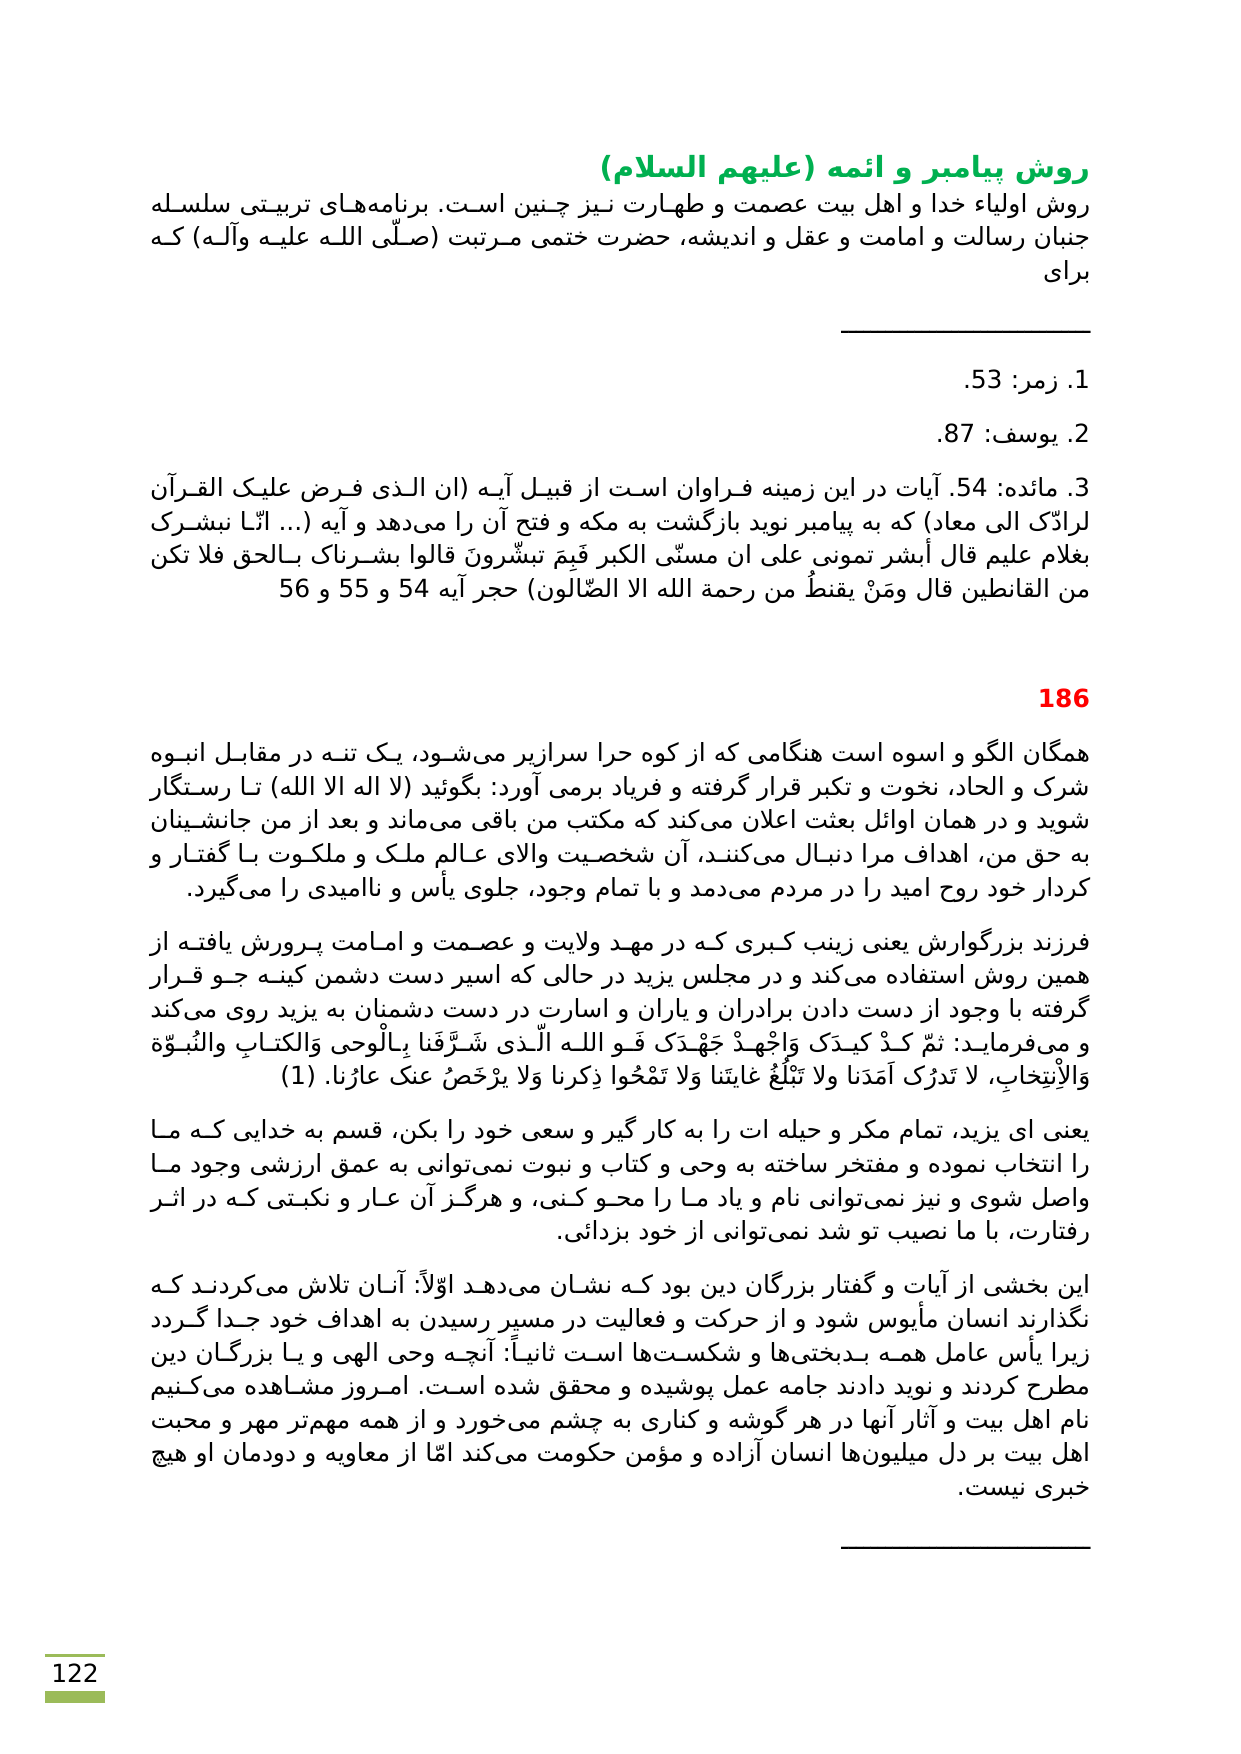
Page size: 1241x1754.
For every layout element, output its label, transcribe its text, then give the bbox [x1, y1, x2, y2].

text ــــــــــــــــــــــــــــــــــ [150, 310, 1090, 339]
text یعنی ای یزید، تمام مکر و حیله ات را به کار گیر و سعی خود را بکن، قسم به خدایی که ما را انتخاب نموده و مفتخر ساخته به وحی و کتاب و نبوت نمی‌توانی به عمق ارزشی وجود ما واصل شوی و نیز نمی‌توانی نام و یاد ما را محو کنی، و هرگز آن عار و نکبتی که در اثر رفتارت، با ما نصیب تو شد نمی‌توانی از خود بزدائی. [150, 1116, 1090, 1246]
text همگان الگو و اسوه است هنگامی که از کوه حرا سرازیر می‌شود، یک تنه در مقابل انبوه شرک و الحاد، نخوت و تکبر قرار گرفته و فریاد برمی آورد: بگوئید (لا اله الا الله) تا رستگار شوید و در همان اوائل بعثت اعلان می‌کند که مکتب من باقی می‌ماند و بعد از من جانشینان به حق من، اهداف مرا دنبال می‌کنند، آن شخصیت والای عالم ملک و ملکوت با گفتار و کردار خود روح امید را در مردم می‌دمد و با تمام وجود، جلوی یأس و ناامیدی را می‌گیرد. [150, 739, 1090, 902]
text 2. یوسف: 87. [150, 419, 1090, 448]
text 186 [150, 684, 1090, 713]
subtitle روش پیامبر و ائمه (علیهم السلام) [150, 150, 1090, 184]
text این بخشی از آیات و گفتار بزرگان دین بود که نشان می‌دهد اوّلاً: آنان تلاش می‌کردند که نگذارند انسان مأیوس شود و از حرکت و فعالیت در مسیر رسیدن به اهداف خود جدا گردد زیرا یأس عامل همه بدبختی‌ها و شکست‌ها است ثانیاً: آنچه وحی الهی و یا بزرگان دین مطرح کردند و نوید دادند جامه عمل پوشیده و محقق شده است. امروز مشاهده می‌کنیم نام اهل بیت و آثار آنها در هر گوشه و کناری به چشم می‌خورد و از همه مهم‌تر مهر و محبت اهل بیت بر دل میلیون‌ها انسان آزاده و مؤمن حکومت می‌کند امّا از معاویه و دودمان او هیچ خبری نیست. [150, 1271, 1090, 1501]
text 3. مائده: 54. آیات در این زمینه فراوان است از قبیل آیه (ان الذی فرض علیک القرآن لرادّک الی معاد) که به پیامبر نوید بازگشت به مکه و فتح آن را می‌دهد و آیه (... انّا نبشرک بغلام علیم قال أبشر تمونی علی ان مسنّی الکبر فَبِمَ تبشّرونَ قالوا بشرناک بالحق فلا تکن من القانطین قال ومَنْ یقنطُ من رحمة الله الا الضّالون) حجر آیه 54 و 55 و 56 [150, 473, 1090, 603]
text روش اولیاء خدا و اهل بیت عصمت و طهارت نیز چنین است. برنامه‌های تربیتی سلسله جنبان رسالت و امامت و عقل و اندیشه، حضرت ختمی مرتبت (صلّی الله علیه وآله) که برای [150, 189, 1090, 285]
text ــــــــــــــــــــــــــــــــــ [150, 1526, 1090, 1556]
text فرزند بزرگوارش یعنی زینب کبری که در مهد ولایت و عصمت و امامت پرورش یافته از همین روش استفاده می‌کند و در مجلس یزید در حالی که اسیر دست دشمن کینه جو قرار گرفته با وجود از دست دادن برادران و یاران و اسارت در دست دشمنان به یزید روی می‌کند و می‌فرماید: ثمّ کدْ کیدَک وَاجْهدْ جَهْدَک فَو الله الّذی شَرَّفَنا بِالْوحی وَالکتابِ والنُبوّة وَالاِْنتِخابِ، لا تَدرُک اَمَدَنا ولا تَبْلُغُ غایتَنا وَلا تَمْحُوا ذِکرنا وَلا یرْخَصُ عنک عارُنا. (1) [150, 927, 1090, 1091]
text 1. زمر: 53. [150, 365, 1090, 394]
